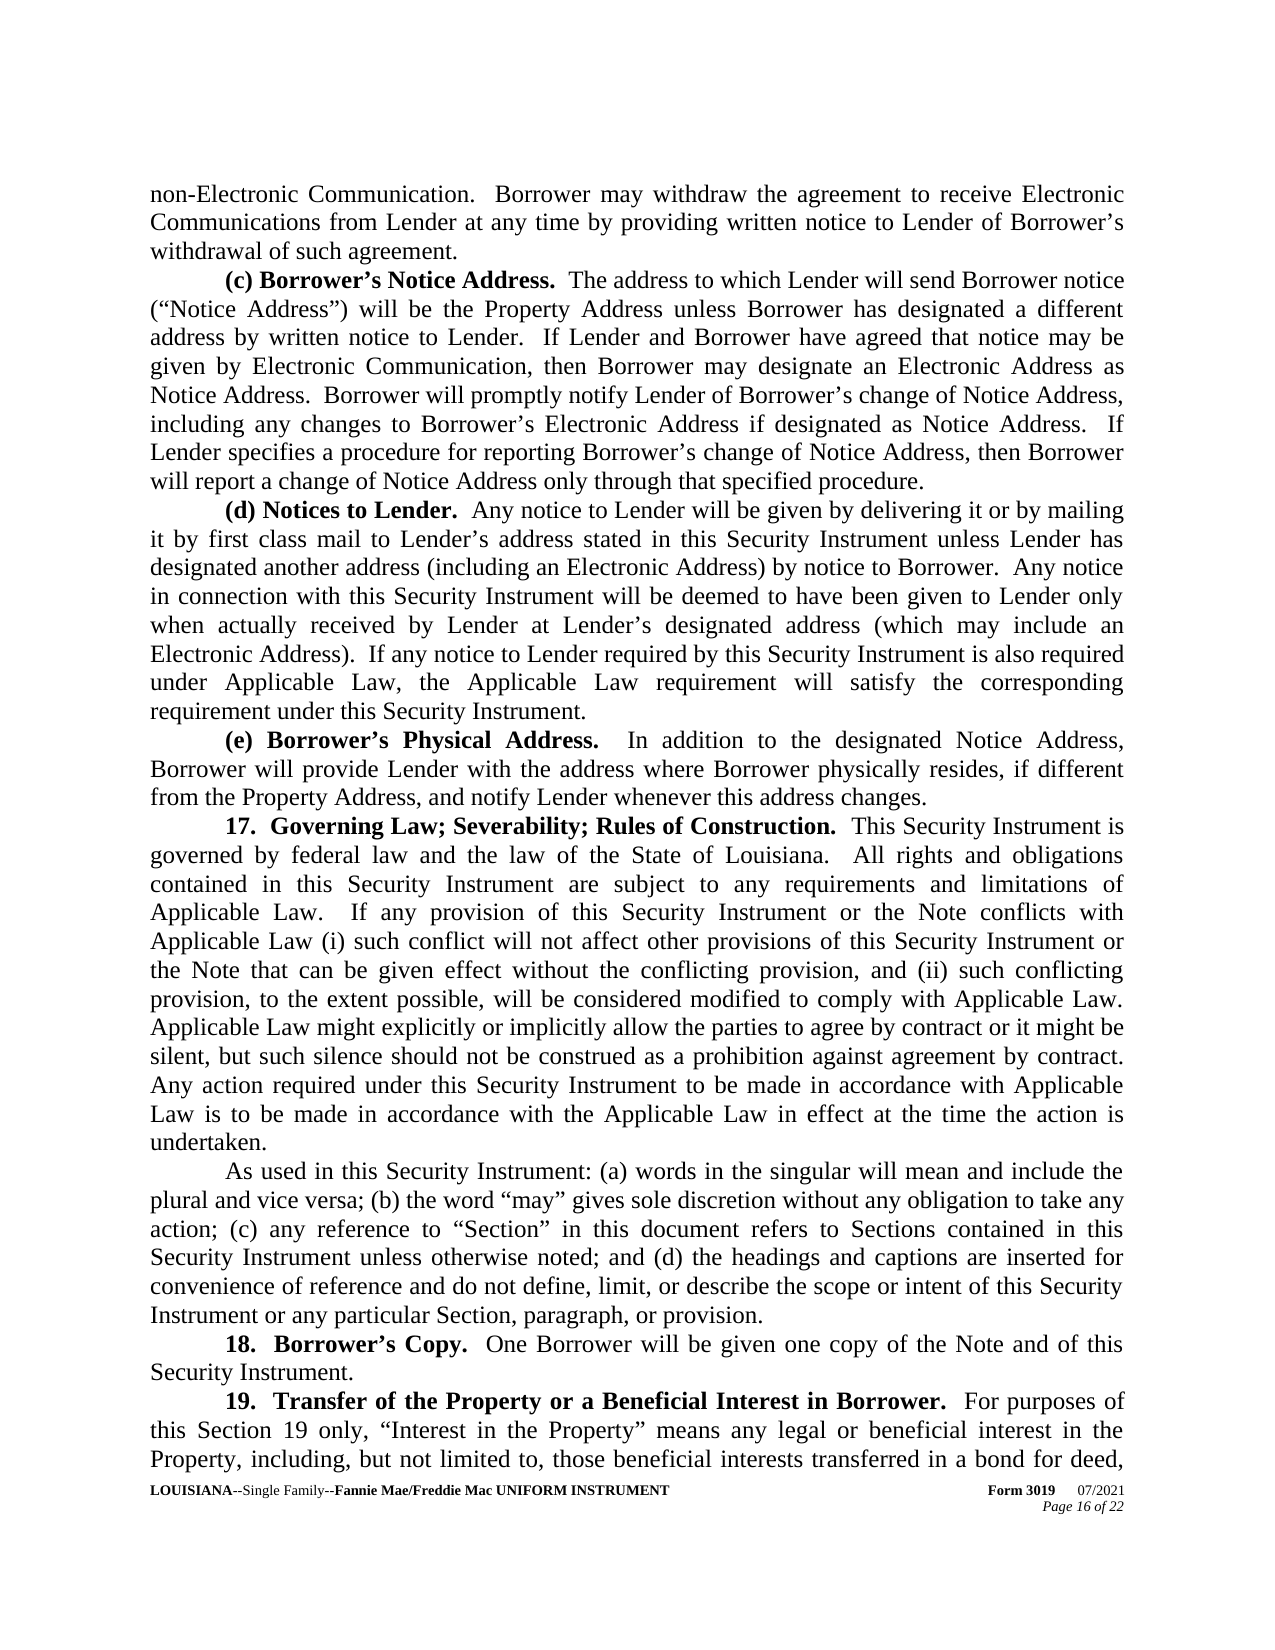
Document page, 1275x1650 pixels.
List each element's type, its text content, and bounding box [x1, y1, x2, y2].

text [150, 1386, 1125, 1472]
text 17. Governing Law; Severability; Rules of Construction. This Security Instrument is governed by federal law and the law of the State of Louisiana. All rights and obligations contained in this Security Instrument are subject to any requirements and limitations of Applicable Law. If any provision of this Security Instrument or the Note conflicts with Applicable Law (i) such conflict will not affect other provisions of this Security Instrument or the Note that can be given effect without the conflicting provision, and (ii) such conflicting provision, to the extent possible, will be considered modified to comply with Applicable Law. Applicable Law might explicitly or implicitly allow the parties to agree by contract or it might be silent, but such silence should not be construed as a prohibition against agreement by contract. Any action required under this Security Instrument to be made in accordance with Applicable Law is to be made in accordance with the Applicable Law in effect at the time the action is undertaken. [150, 811, 1125, 1156]
text As used in this Security Instrument: (a) words in the singular will mean and include the plural and vice versa; (b) the word “may” gives sole discretion without any obligation to take any action; (c) any reference to “Section” in this document refers to Sections contained in this Security Instrument unless otherwise noted; and (d) the headings and captions are inserted for convenience of reference and do not define, limit, or describe the scope or intent of this Security Instrument or any particular Section, paragraph, or provision. [150, 1156, 1125, 1329]
text (d) Notices to Lender. Any notice to Lender will be given by delivering it or by mailing it by first class mail to Lender’s address stated in this Security Instrument unless Lender has designated another address (including an Electronic Address) by notice to Borrower. Any notice in connection with this Security Instrument will be deemed to have been given to Lender only when actually received by Lender at Lender’s designated address (which may include an Electronic Address). If any notice to Lender required by this Security Instrument is also required under Applicable Law, the Applicable Law requirement will satisfy the corresponding requirement under this Security Instrument. [150, 495, 1125, 725]
text (e) Borrower’s Physical Address. In addition to the designated Notice Address, Borrower will provide Lender with the address where Borrower physically resides, if different from the Property Address, and notify Lender whenever this address changes. [150, 725, 1125, 811]
text 18. Borrower’s Copy. One Borrower will be given one copy of the Note and of this Security Instrument. [150, 1329, 1125, 1386]
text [150, 179, 1125, 265]
text (c) Borrower’s Notice Address. The address to which Lender will send Borrower notice (“Notice Address”) will be the Property Address unless Borrower has designated a different address by written notice to Lender. If Lender and Borrower have agreed that notice may be given by Electronic Communication, then Borrower may designate an Electronic Address as Notice Address. Borrower will promptly notify Lender of Borrower’s change of Notice Address, including any changes to Borrower’s Electronic Address if designated as Notice Address. If Lender specifies a procedure for reporting Borrower’s change of Notice Address, then Borrower will report a change of Notice Address only through that specified procedure. [150, 265, 1125, 495]
